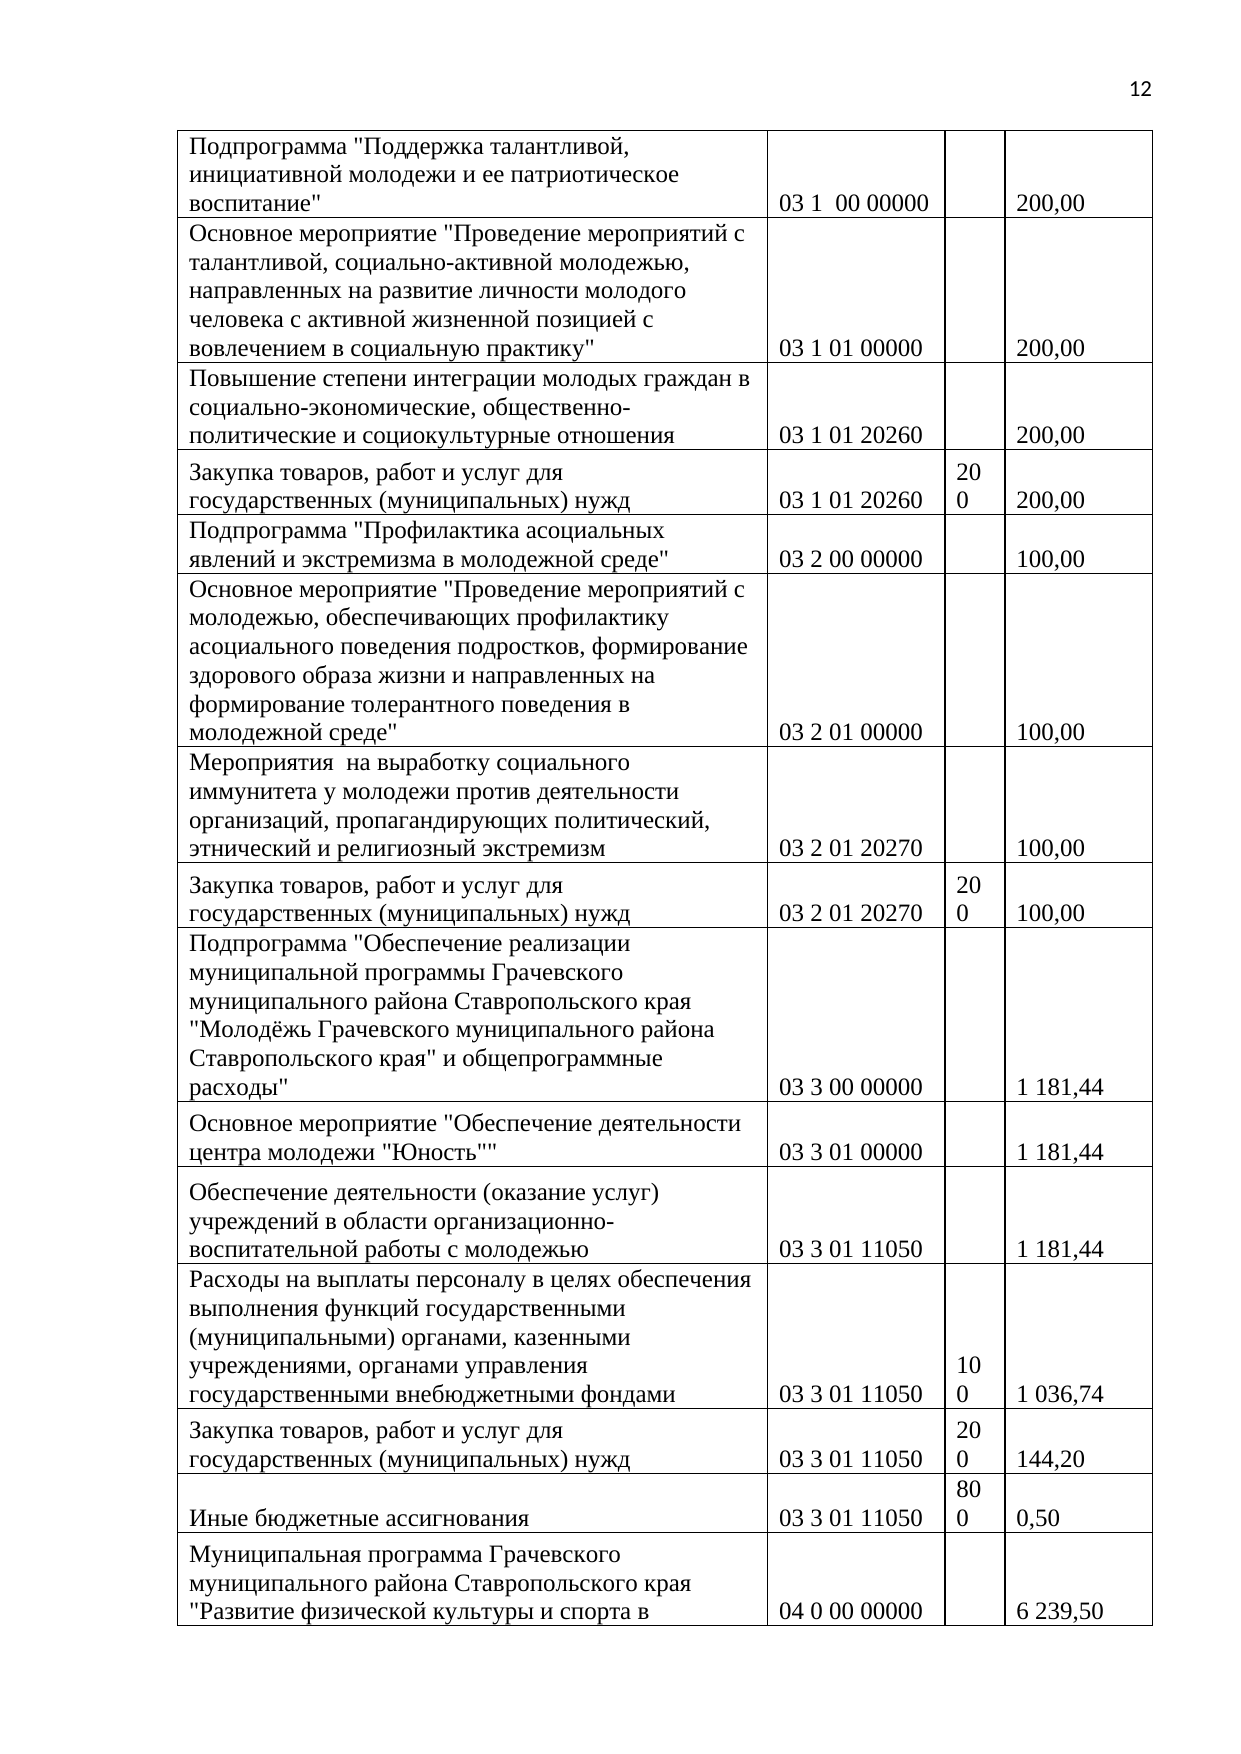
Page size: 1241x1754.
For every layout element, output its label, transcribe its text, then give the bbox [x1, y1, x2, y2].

table_cell Повышение степени интеграции молодых граждан в социально-экономические, общественно-политические и социокультурные отношения [178, 363, 767, 449]
table_cell 200,00 [1006, 218, 1152, 362]
table_cell Основное мероприятие "Обеспечение деятельности центра молодежи "Юность"" [178, 1102, 767, 1166]
table_cell 03 2 00 00000 [768, 515, 944, 573]
table_cell 03 1 01 20260 [768, 363, 944, 449]
table_cell Мероприятия на выработку социального иммунитета у молодежи против деятельности организаций, пропагандирующих политический, этнический и религиозный экстремизм [178, 747, 767, 862]
table_cell [946, 1533, 1004, 1625]
table_cell 03 3 01 11050 [768, 1264, 944, 1408]
table_cell 100 [946, 1264, 1004, 1408]
table_cell Основное мероприятие "Проведение мероприятий с талантливой, социально-активной молодежью, направленных на развитие личности молодого человека с активной жизненной позицией с вовлечением в социальную практику" [178, 218, 767, 362]
table_cell 100,00 [1006, 863, 1152, 927]
table_cell [946, 131, 1004, 217]
table_cell 0,50 [1006, 1474, 1152, 1532]
table_cell 200 [946, 1409, 1004, 1473]
table_cell 04 0 00 00000 [768, 1533, 944, 1625]
table_cell 1 036,74 [1006, 1264, 1152, 1408]
table_cell [946, 574, 1004, 746]
table_cell Основное мероприятие "Проведение мероприятий с молодежью, обеспечивающих профилактику асоциального поведения подростков, формирование здорового образа жизни и направленных на формирование толерантного поведения в молодежной среде" [178, 574, 767, 746]
table_cell Подпрограмма "Обеспечение реализации муниципальной программы Грачевского муниципального района Ставропольского края "Молодёжь Грачевского муниципального района Ставропольского края" и общепрограммные расходы" [178, 928, 767, 1101]
table_cell Иные бюджетные ассигнования [178, 1474, 767, 1532]
table_cell 144,20 [1006, 1409, 1152, 1473]
table_cell 03 2 01 00000 [768, 574, 944, 746]
table_cell 200 [946, 863, 1004, 927]
table_cell [946, 1167, 1004, 1263]
table_cell 6 239,50 [1006, 1533, 1152, 1625]
table_cell 03 1 01 20260 [768, 450, 944, 514]
table_cell [946, 1102, 1004, 1166]
table_cell 800 [946, 1474, 1004, 1532]
table_cell [946, 747, 1004, 862]
table_cell [946, 363, 1004, 449]
table_cell 03 2 01 20270 [768, 863, 944, 927]
table_cell [946, 218, 1004, 362]
table_cell Подпрограмма "Поддержка талантливой, инициативной молодежи и ее патриотическое воспитание" [178, 131, 767, 217]
table_cell 200,00 [1006, 450, 1152, 514]
table_cell 200 [946, 450, 1004, 514]
table_cell Подпрограмма "Профилактика асоциальных явлений и экстремизма в молодежной среде" [178, 515, 767, 573]
table_cell 03 3 00 00000 [768, 928, 944, 1101]
table_cell 03 1 00 00000 [768, 131, 944, 217]
table_cell 1 181,44 [1006, 1167, 1152, 1263]
table_cell 03 3 01 11050 [768, 1474, 944, 1532]
table_cell 100,00 [1006, 574, 1152, 746]
table_cell 100,00 [1006, 747, 1152, 862]
table_cell 03 2 01 20270 [768, 747, 944, 862]
table_cell Закупка товаров, работ и услуг для государственных (муниципальных) нужд [178, 450, 767, 514]
table_cell 03 3 01 11050 [768, 1167, 944, 1263]
table_cell 200,00 [1006, 131, 1152, 217]
table_cell 03 3 01 00000 [768, 1102, 944, 1166]
table_cell 100,00 [1006, 515, 1152, 573]
table_cell 1 181,44 [1006, 928, 1152, 1101]
table_cell Закупка товаров, работ и услуг для государственных (муниципальных) нужд [178, 1409, 767, 1473]
table_cell Расходы на выплаты персоналу в целях обеспечения выполнения функций государственными (муниципальными) органами, казенными учреждениями, органами управления государственными внебюджетными фондами [178, 1264, 767, 1408]
table_cell 1 181,44 [1006, 1102, 1152, 1166]
table_cell 03 3 01 11050 [768, 1409, 944, 1473]
table_cell 03 1 01 00000 [768, 218, 944, 362]
table_cell Закупка товаров, работ и услуг для государственных (муниципальных) нужд [178, 863, 767, 927]
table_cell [178, 1533, 767, 1625]
table_cell [946, 515, 1004, 573]
table_cell 200,00 [1006, 363, 1152, 449]
table_cell [946, 928, 1004, 1101]
table_cell Обеспечение деятельности (оказание услуг) учреждений в области организационно- воспитательной работы с молодежью [178, 1167, 767, 1263]
